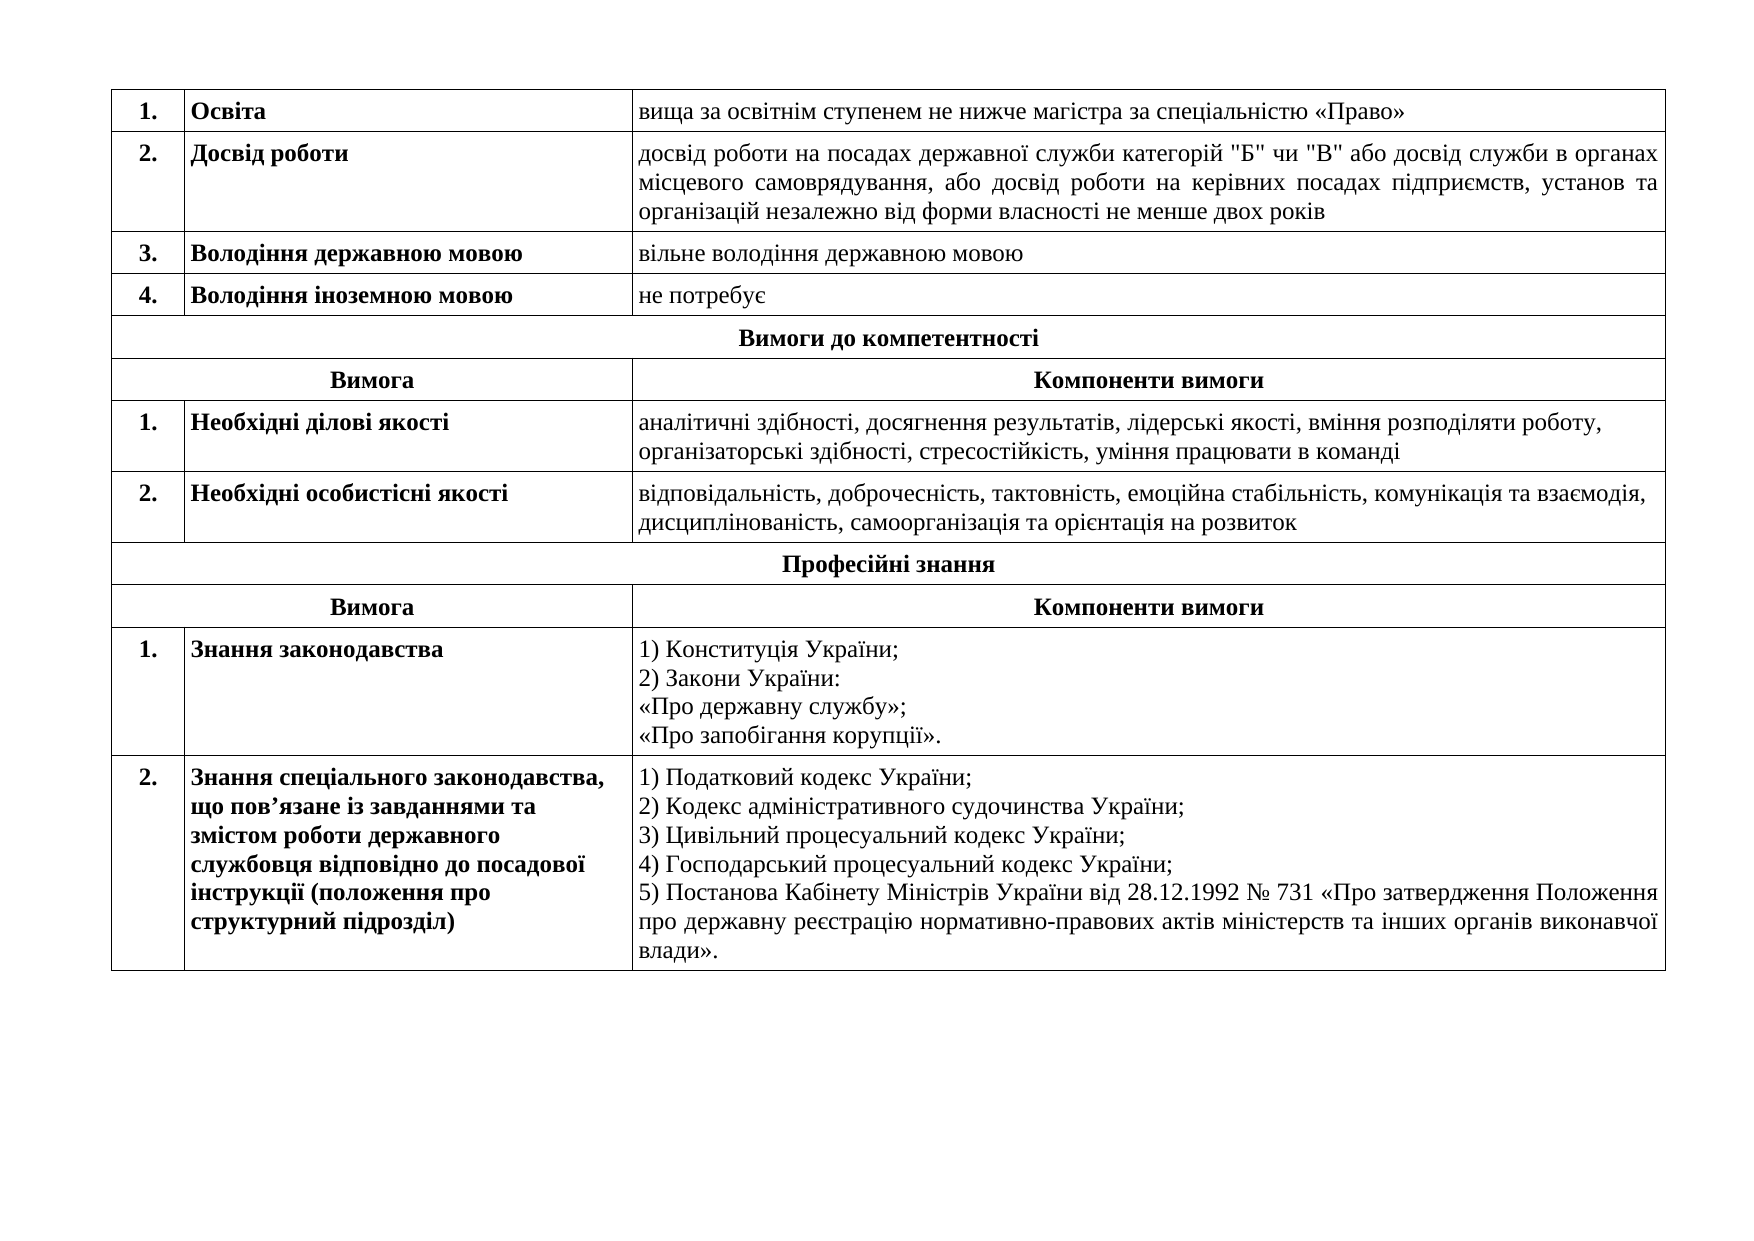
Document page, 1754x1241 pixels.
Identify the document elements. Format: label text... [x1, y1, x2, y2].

table_cell досвід роботи на посадах державної служби категорій "Б" чи "В" або досвід служби в органах місцевого самоврядування, або досвід роботи на керівних посадах підприємств, установ та організацій незалежно від форми власності не менше двох років [633, 132, 1665, 231]
table_cell Знання законодавства [185, 628, 632, 755]
table_cell Освіта [185, 90, 632, 131]
table_cell Вимога [112, 359, 632, 400]
table_cell 3. [112, 232, 184, 273]
table_cell 2. [112, 756, 184, 970]
table_cell аналітичні здібності, досягнення результатів, лідерські якості, вміння розподіляти роботу, організаторські здібності, стресостійкість, уміння працювати в команді [633, 401, 1665, 471]
table_cell Володіння іноземною мовою [185, 274, 632, 315]
table_cell відповідальність, доброчесність, тактовність, емоційна стабільність, комунікація та взаємодія, дисциплінованість, самоорганізація та орієнтація на розвиток [633, 472, 1665, 542]
table_cell 1) Податковий кодекс України; 2) Кодекс адміністративного судочинства України; 3) Цивільний процесуальний кодекс України; 4) Господарський процесуальний кодекс України; 5) Постанова Кабінету Міністрів України від 28.12.1992 № 731 «Про затвердження Положення про державну реєстрацію нормативно-правових актів міністерств та інших органів виконавчої влади». [633, 756, 1665, 970]
table_cell 2. [112, 472, 184, 542]
table_cell не потребує [633, 274, 1665, 315]
table_cell Компоненти вимоги [633, 359, 1665, 400]
table_cell Досвід роботи [185, 132, 632, 231]
table_cell Знання спеціального законодавства, що повʼязане із завданнями та змістом роботи державного службовця відповідно до посадової інструкції (положення про структурний підрозділ) [185, 756, 632, 970]
table_cell Професійні знання [112, 543, 1665, 584]
table_cell Вимога [112, 585, 632, 627]
table_cell Необхідні особистісні якості [185, 472, 632, 542]
table_cell 1. [112, 401, 184, 471]
table_cell 4. [112, 274, 184, 315]
table_cell Компоненти вимоги [633, 585, 1665, 627]
table_cell 1. [112, 628, 184, 755]
table_cell Необхідні ділові якості [185, 401, 632, 471]
table_cell вища за освітнім ступенем не нижче магістра за спеціальністю «Право» [633, 90, 1665, 131]
table_cell Вимоги до компетентності [112, 316, 1665, 358]
table_cell 2. [112, 132, 184, 231]
table_cell 1. [112, 90, 184, 131]
table_cell вільне володіння державною мовою [633, 232, 1665, 273]
table_cell 1) Конституція України; 2) Закони України: «Про державну службу»; «Про запобігання корупції». [633, 628, 1665, 755]
table_cell Володіння державною мовою [185, 232, 632, 273]
